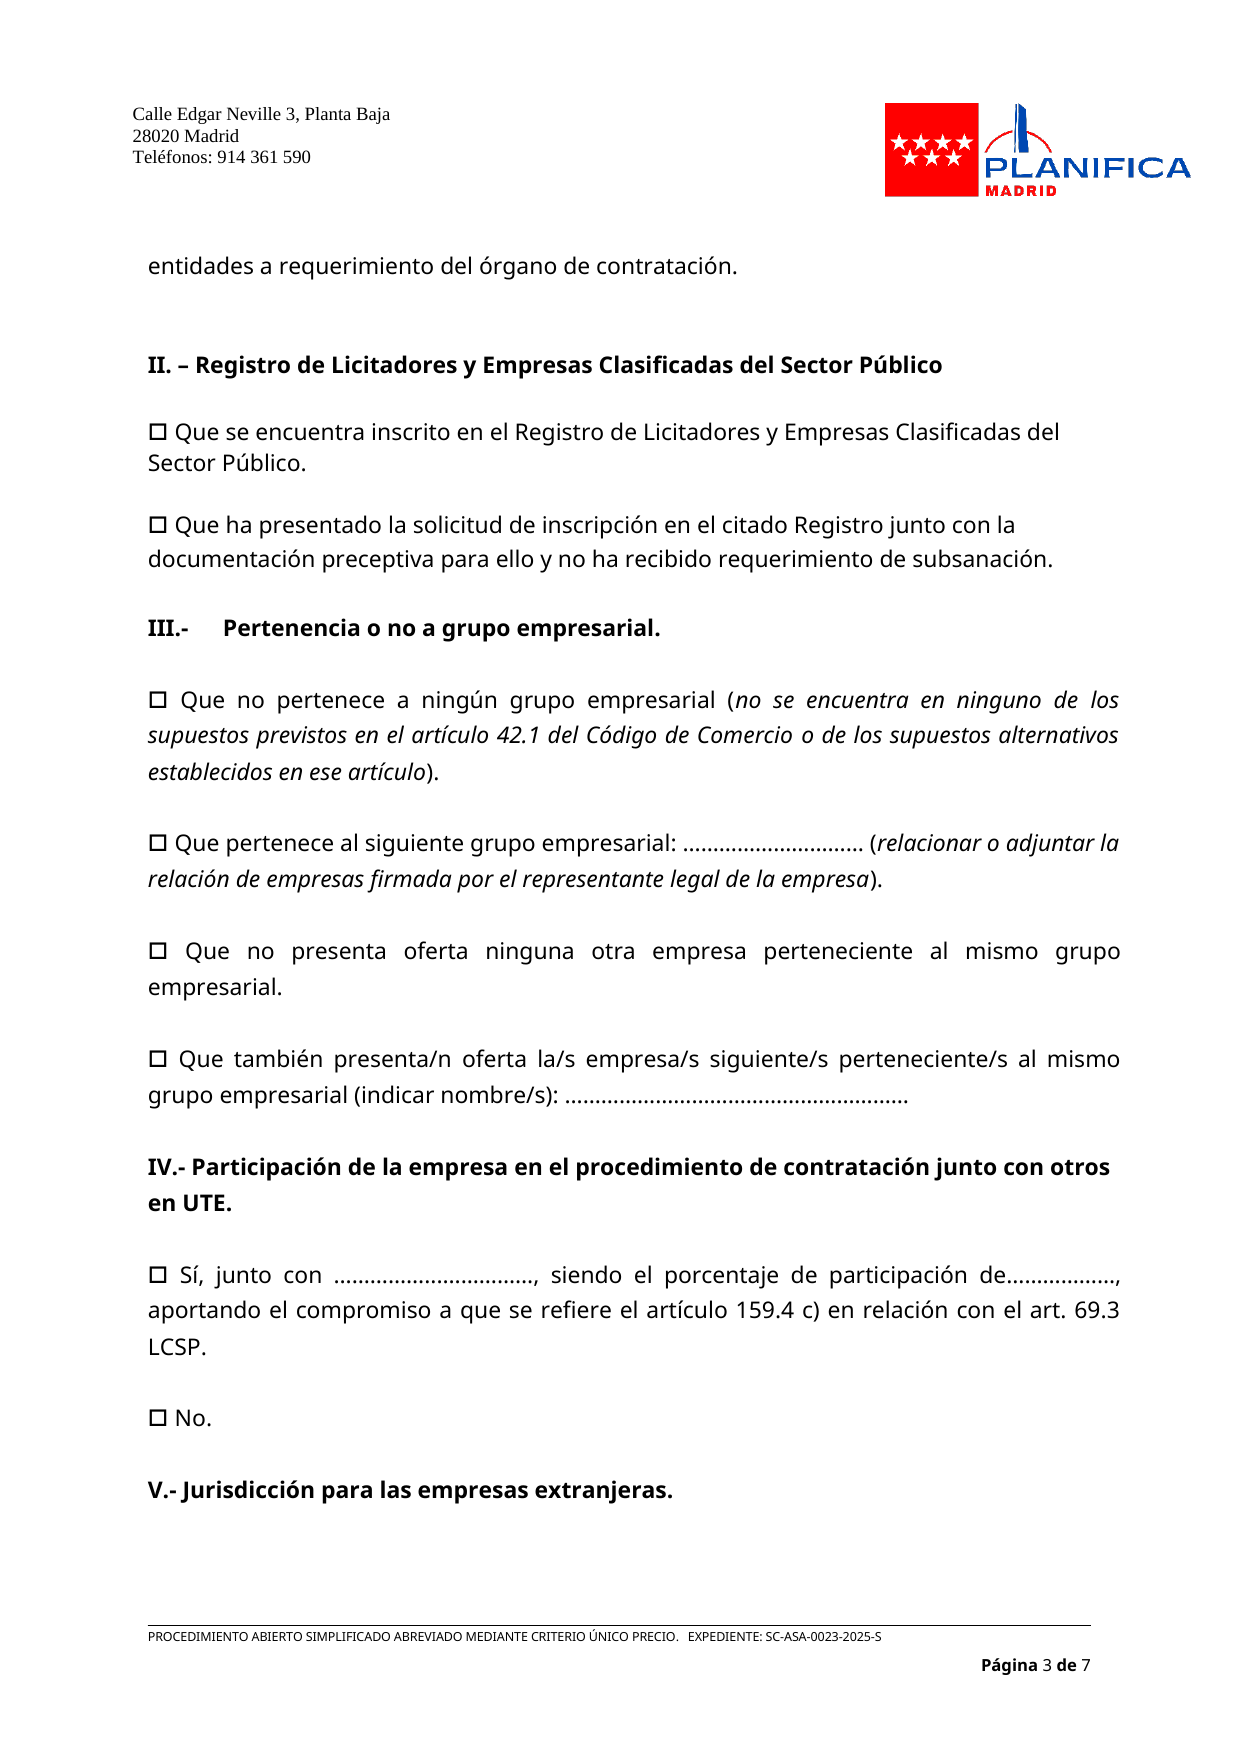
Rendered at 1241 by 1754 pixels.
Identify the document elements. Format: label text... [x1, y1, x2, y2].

text V.- Jurisdicción para las empresas extranjeras. [148, 1474, 1122, 1505]
text Que también presenta/n oferta la/s empresa/s siguiente/s perteneciente/s al mismo grupo empresarial (indicar nombre/s): ………………………………………………… [148, 1043, 1122, 1110]
text IV.- Participación de la empresa en el procedimiento de contratación junto con otros en UTE. [148, 1151, 1122, 1218]
picture [885, 103, 1200, 197]
text II. – Registro de Licitadores y Empresas Clasificadas del Sector Público [148, 349, 1092, 381]
text No. [148, 1402, 1122, 1433]
text Que no presenta oferta ninguna otra empresa perteneciente al mismo grupo empresarial. [148, 935, 1122, 1002]
text Que pertenece al siguiente grupo empresarial: ………………………… (relacionar o adjuntar la relación de empresas firmada por el representante legal de la empresa). [148, 827, 1122, 894]
text Que ha presentado la solicitud de inscripción en el citado Registro junto con la documentación preceptiva para ello y no ha recibido requerimiento de subsanación. [148, 509, 1092, 574]
text Que no pertenece a ningún grupo empresarial (no se encuentra en ninguno de los supuestos previstos en el artículo 42.1 del Código de Comercio o de los supuestos alternativos establecidos en ese artículo). [148, 683, 1122, 787]
text Que se encuentra inscrito en el Registro de Licitadores y Empresas Clasificadas del Sector Público. [148, 416, 1122, 478]
text III.- Pertenencia o no a grupo empresarial. [148, 612, 1122, 643]
text Sí, junto con ……………...……………, siendo el porcentaje de participación de………………, aportando el compromiso a que se refiere el artículo 159.4 c) en relación con el art. 69.3 LCSP. [148, 1258, 1122, 1362]
